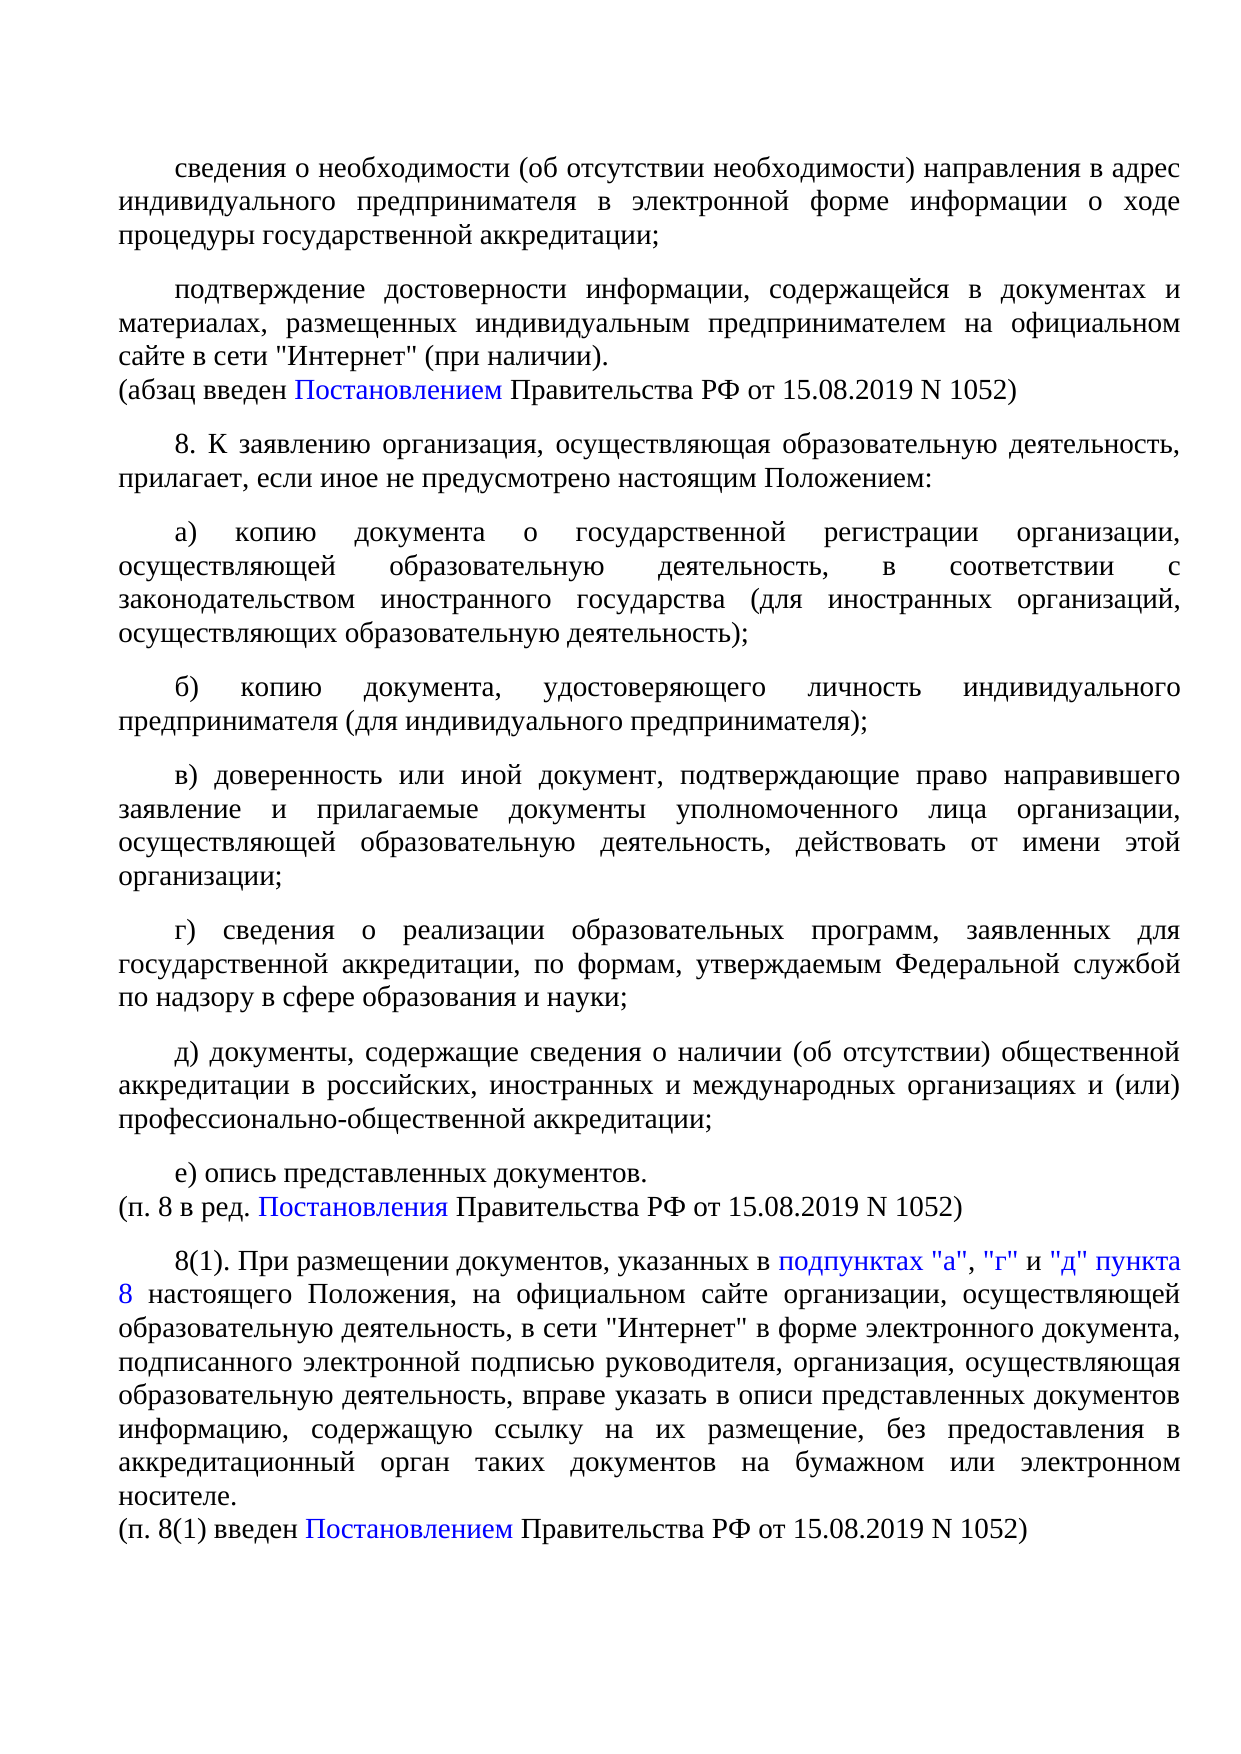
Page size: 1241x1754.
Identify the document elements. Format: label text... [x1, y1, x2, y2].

text д) документы, содержащие сведения о наличии (об отсутствии) общественной аккредитации в российских, иностранных и международных организациях и (или) профессионально-общественной аккредитации; [118, 1034, 1181, 1134]
text (абзац введен Постановлением Правительства РФ от 15.08.2019 N 1052) [118, 372, 1181, 406]
text подтверждение достоверности информации, содержащейся в документах и материалах, размещенных индивидуальным предпринимателем на официальном сайте в сети "Интернет" (при наличии). [118, 271, 1181, 372]
text е) опись представленных документов. [118, 1155, 1181, 1189]
text 8(1). При размещении документов, указанных в подпунктах "а", "г" и "д" пункта 8 настоящего Положения, на официальном сайте организации, осуществляющей образовательную деятельность, в сети "Интернет" в форме электронного документа, подписанного электронной подписью руководителя, организация, осуществляющая образовательную деятельность, вправе указать в описи представленных документов информацию, содержащую ссылку на их размещение, без предоставления в аккредитационный орган таких документов на бумажном или электронном носителе. [118, 1243, 1181, 1511]
text г) сведения о реализации образовательных программ, заявленных для государственной аккредитации, по формам, утверждаемым Федеральной службой по надзору в сфере образования и науки; [118, 912, 1181, 1013]
text (п. 8 в ред. Постановления Правительства РФ от 15.08.2019 N 1052) [118, 1189, 1181, 1222]
text б) копию документа, удостоверяющего личность индивидуального предпринимателя (для индивидуального предпринимателя); [118, 669, 1181, 736]
text в) доверенность или иной документ, подтверждающие право направившего заявление и прилагаемые документы уполномоченного лица организации, осуществляющей образовательную деятельность, действовать от имени этой организации; [118, 757, 1181, 891]
text 8. К заявлению организация, осуществляющая образовательную деятельность, прилагает, если иное не предусмотрено настоящим Положением: [118, 426, 1181, 493]
text сведения о необходимости (об отсутствии необходимости) направления в адрес индивидуального предпринимателя в электронной форме информации о ходе процедуры государственной аккредитации; [118, 150, 1181, 251]
text (п. 8(1) введен Постановлением Правительства РФ от 15.08.2019 N 1052) [118, 1511, 1181, 1545]
text а) копию документа о государственной регистрации организации, осуществляющей образовательную деятельность, в соответствии с законодательством иностранного государства (для иностранных организаций, осуществляющих образовательную деятельность); [118, 514, 1181, 648]
